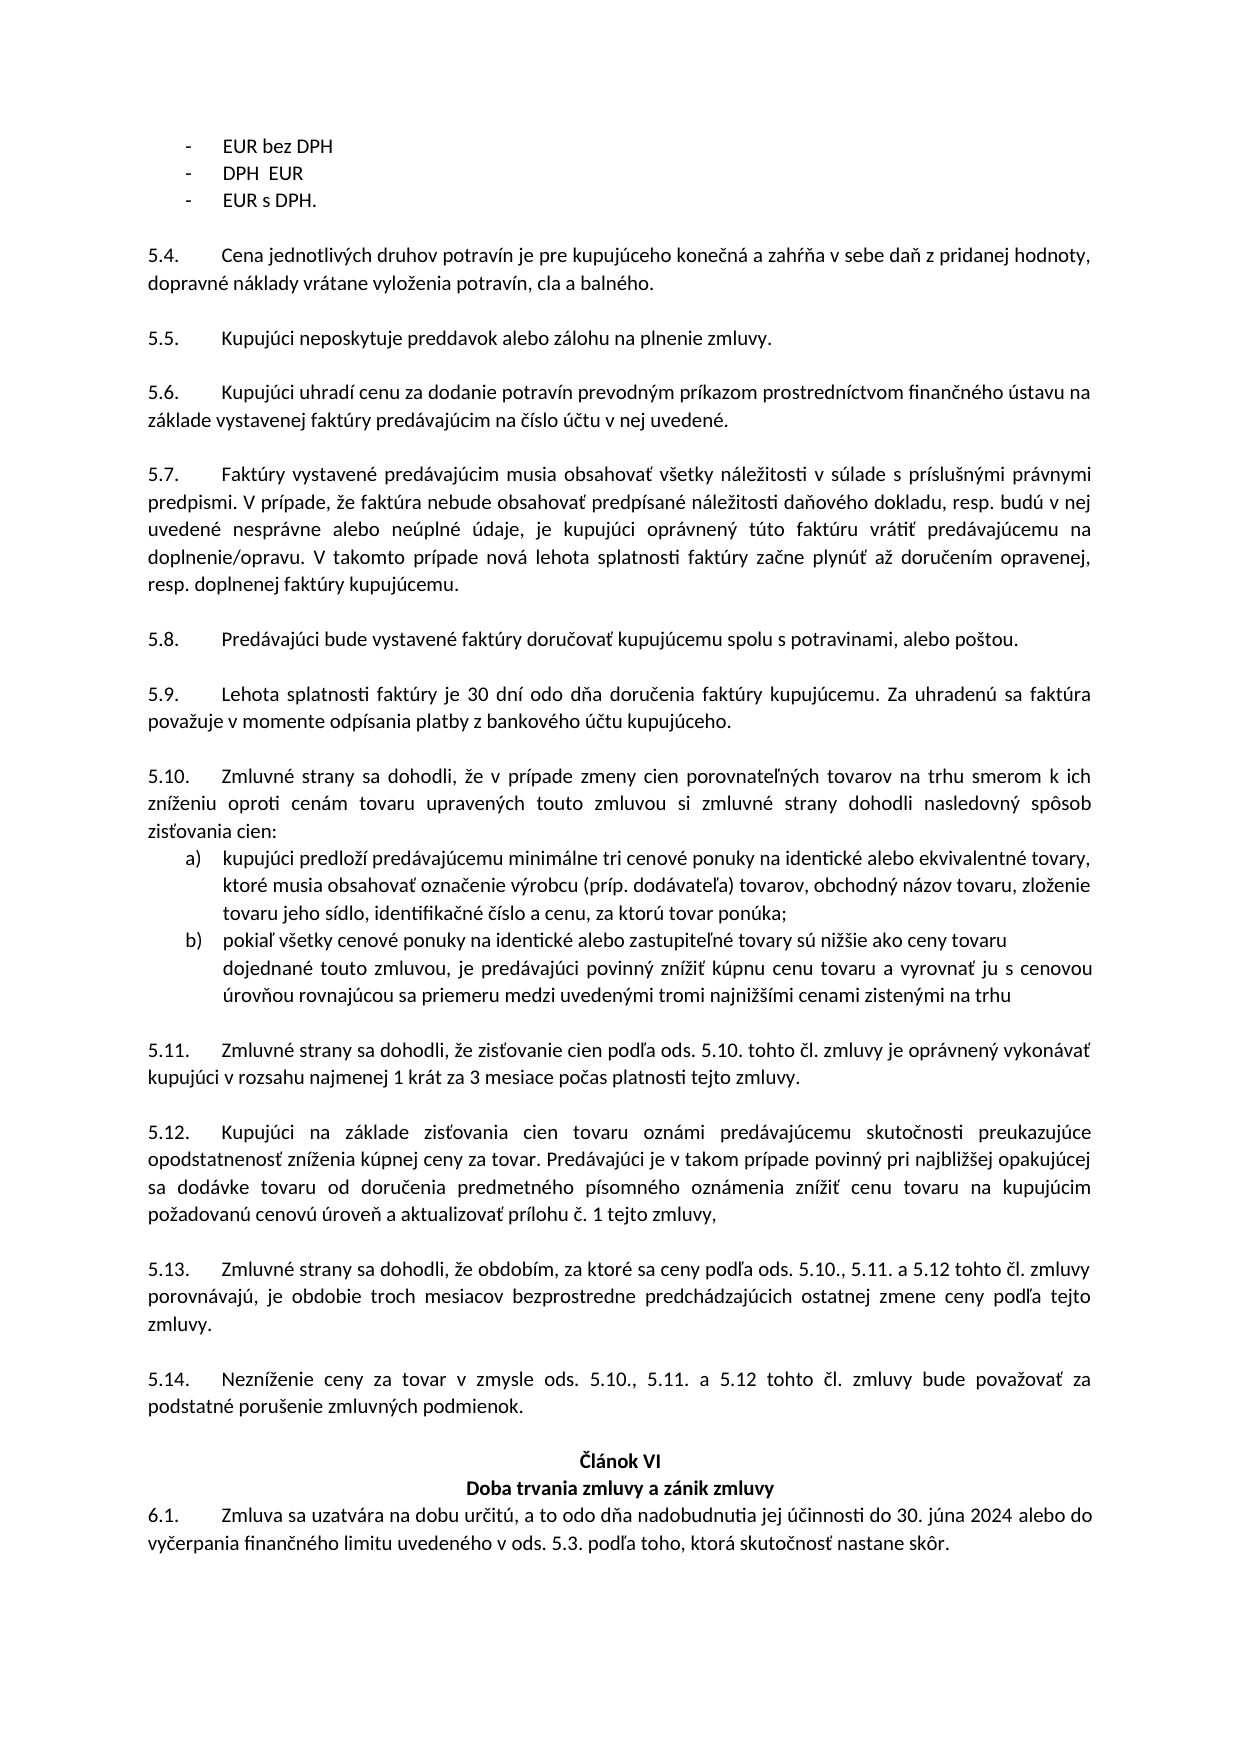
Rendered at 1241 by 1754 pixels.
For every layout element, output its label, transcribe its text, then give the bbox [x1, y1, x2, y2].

list Kupujúci na základe zisťovania cien tovaru oznámi predávajúcemu skutočnosti preukazujúce opodstatnenosť zníženia kúpnej ceny za tovar. Predávajúci je v takom prípade povinný pri najbližšej opakujúcej sa dodávke tovaru od doručenia predmetného písomného oznámenia znížiť cenu tovaru na kupujúcim požadovanú cenovú úroveň a aktualizovať prílohu č. 1 tejto zmluvy, [148, 1119, 1093, 1227]
list Lehota splatnosti faktúry je 30 dní odo dňa doručenia faktúry kupujúcemu. Za uhradenú sa faktúra považuje v momente odpísania platby z bankového účtu kupujúceho. [148, 681, 1093, 734]
list EUR bez DPH [185, 133, 1093, 158]
list Zmluvné strany sa dohodli, že v prípade zmeny cien porovnateľných tovarov na trhu smerom k ich zníženiu oproti cenám tovaru upravených touto zmluvou si zmluvné strany dohodli nasledovný spôsob zisťovania cien: [148, 763, 1093, 843]
list Faktúry vystavené predávajúcim musia obsahovať všetky náležitosti v súlade s príslušnými právnymi predpismi. V prípade, že faktúra nebude obsahovať predpísané náležitosti daňového dokladu, resp. budú v nej uvedené nesprávne alebo neúplné údaje, je kupujúci oprávnený túto faktúru vrátiť predávajúcemu na doplnenie/opravu. V takomto prípade nová lehota splatnosti faktúry začne plynúť až doručením opravenej, resp. doplnenej faktúry kupujúcemu. [148, 462, 1093, 597]
list Zmluva sa uzatvára na dobu určitú, a to odo dňa nadobudnutia jej účinnosti do 30. júna 2024 alebo do vyčerpania finančného limitu uvedeného v ods. 5.3. podľa toho, ktorá skutočnosť nastane skôr. [148, 1503, 1093, 1556]
list Zmluvné strany sa dohodli, že zisťovanie cien podľa ods. 5.10. tohto čl. zmluvy je oprávnený vykonávať kupujúci v rozsahu najmenej 1 krát za 3 mesiace počas platnosti tejto zmluvy. [148, 1037, 1093, 1090]
list dojednané touto zmluvou, je predávajúci povinný znížiť kúpnu cenu tovaru a vyrovnať ju s cenovou úrovňou rovnajúcou sa priemeru medzi uvedenými tromi najnižšími cenami zistenými na trhu [223, 955, 1093, 1008]
list EUR s DPH. [185, 188, 1093, 213]
list Predávajúci bude vystavené faktúry doručovať kupujúcemu spolu s potravinami, alebo poštou. [148, 626, 1093, 651]
list Nezníženie ceny za tovar v zmysle ods. 5.10., 5.11. a 5.12 tohto čl. zmluvy bude považovať za podstatné porušenie zmluvných podmienok. [148, 1366, 1093, 1418]
list Doba trvania zmluvy a zánik zmluvy [148, 1475, 1093, 1501]
list Kupujúci neposkytuje preddavok alebo zálohu na plnenie zmluvy. [148, 325, 1093, 350]
list Cena jednotlivých druhov potravín je pre kupujúceho konečná a zahŕňa v sebe daň z pridanej hodnoty, dopravné náklady vrátane vyloženia potravín, cla a balného. [148, 242, 1093, 295]
list Zmluvné strany sa dohodli, že obdobím, za ktoré sa ceny podľa ods. 5.10., 5.11. a 5.12 tohto čl. zmluvy porovnávajú, je obdobie troch mesiacov bezprostredne predchádzajúcich ostatnej zmene ceny podľa tejto zmluvy. [148, 1256, 1093, 1336]
list Článok VI [148, 1448, 1093, 1473]
list Kupujúci uhradí cenu za dodanie potravín prevodným príkazom prostredníctvom finančného ústavu na základe vystavenej faktúry predávajúcim na číslo účtu v nej uvedené. [148, 379, 1093, 432]
list kupujúci predloží predávajúcemu minimálne tri cenové ponuky na identické alebo ekvivalentné tovary, ktoré musia obsahovať označenie výrobcu (príp. dodávateľa) tovarov, obchodný názov tovaru, zloženie tovaru jeho sídlo, identifikačné číslo a cenu, za ktorú tovar ponúka; [185, 845, 1093, 925]
list DPH EUR [185, 160, 1093, 186]
list pokiaľ všetky cenové ponuky na identické alebo zastupiteľné tovary sú nižšie ako ceny tovaru [185, 927, 1093, 953]
